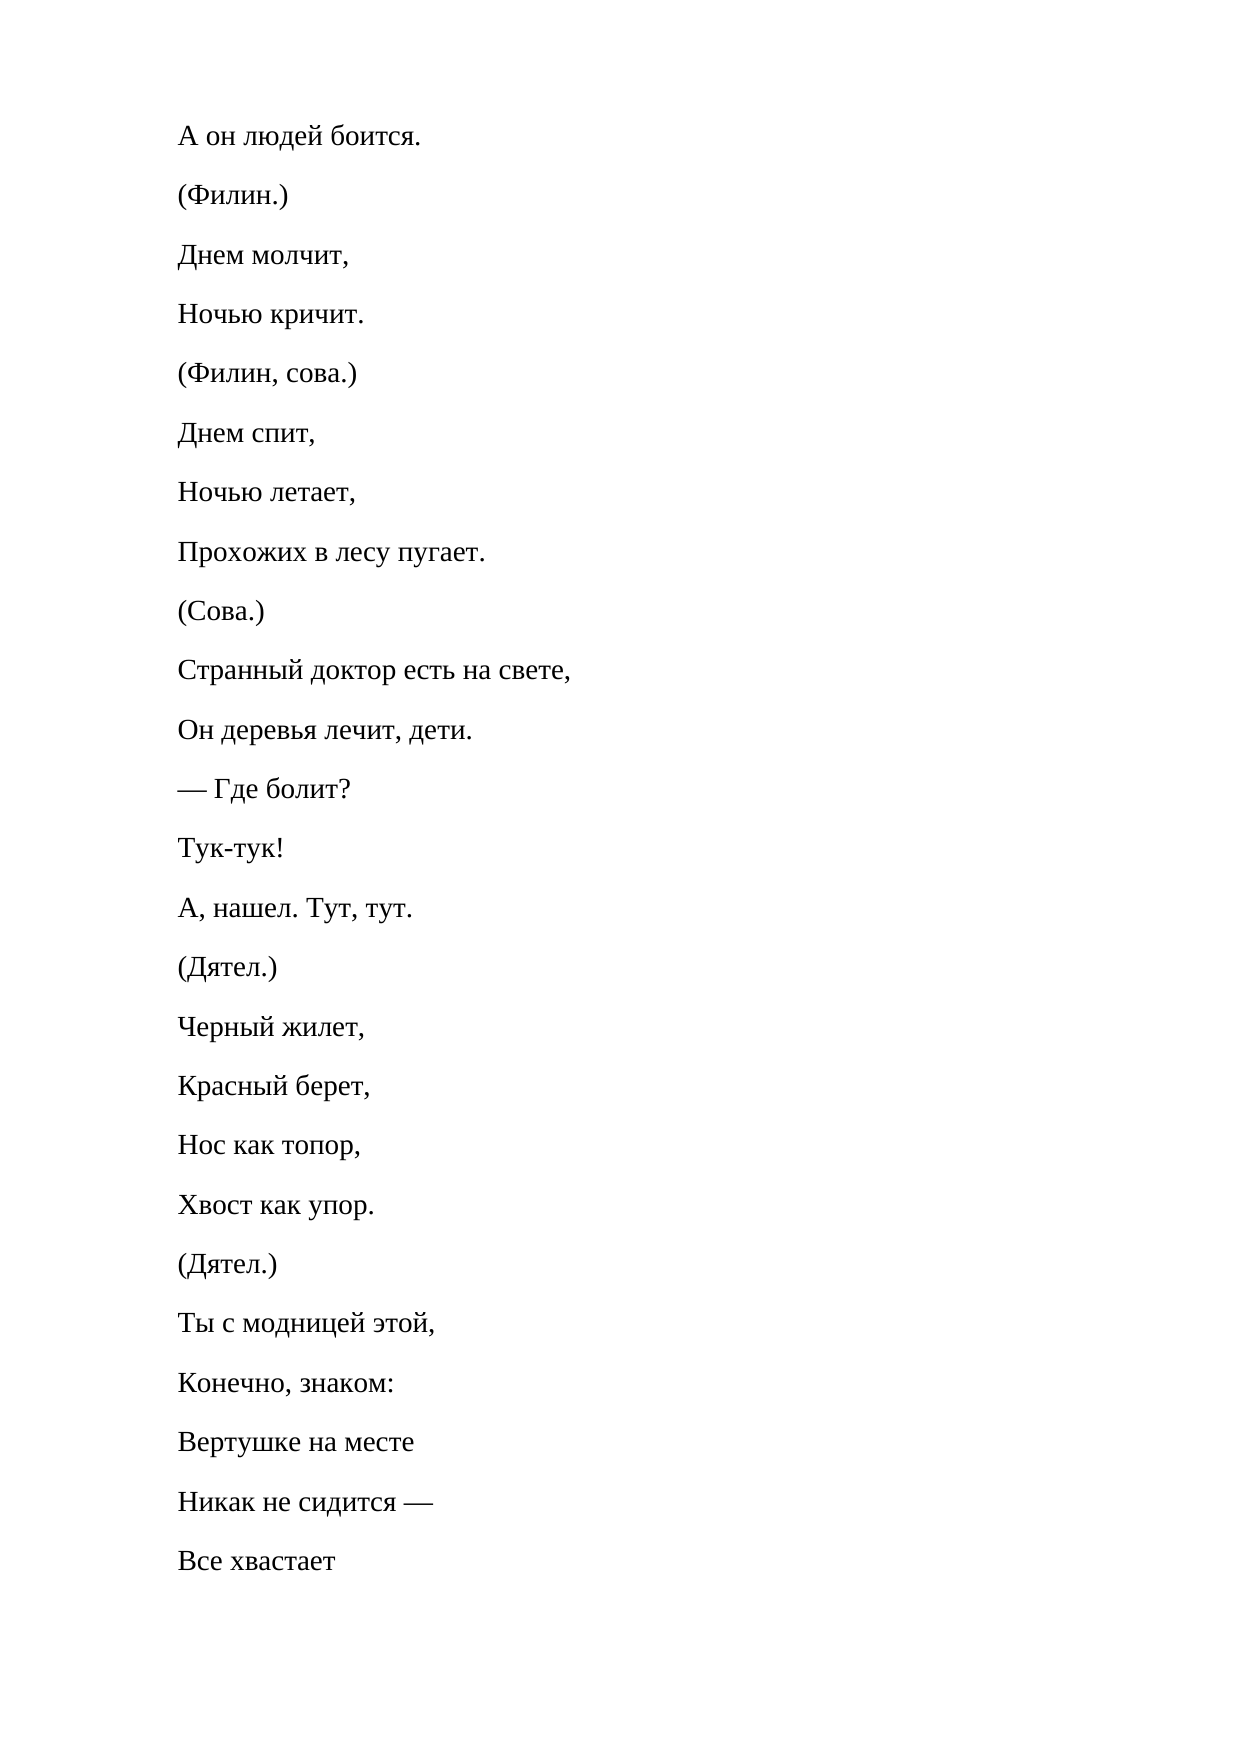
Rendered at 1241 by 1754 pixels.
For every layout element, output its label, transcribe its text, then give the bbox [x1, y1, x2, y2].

text Конечно, знаком: [177, 1365, 1152, 1398]
text Хвост как упор. [177, 1187, 1152, 1220]
text А он людей боится. [177, 118, 1152, 152]
text (Дятел.) [177, 1246, 1152, 1280]
text Тук-тук! [177, 831, 1152, 864]
text Красный берет, [177, 1068, 1152, 1102]
text (Филин, сова.) [177, 356, 1152, 389]
text Нос как топор, [177, 1127, 1152, 1161]
text Днем спит, [177, 415, 1152, 448]
text Черный жилет, [177, 1009, 1152, 1042]
text Никак не сидится — [177, 1484, 1152, 1517]
text — Где болит? [177, 771, 1152, 805]
text (Сова.) [177, 593, 1152, 627]
text (Филин.) [177, 177, 1152, 211]
text Днем молчит, [177, 237, 1152, 270]
text Ночью кричит. [177, 296, 1152, 330]
text А, нашел. Тут, тут. [177, 890, 1152, 923]
text Прохожих в лесу пугает. [177, 534, 1152, 567]
text (Дятел.) [177, 949, 1152, 983]
text Странный доктор есть на свете, [177, 652, 1152, 686]
text Все хвастает [177, 1543, 1152, 1577]
text Ты с модницей этой, [177, 1306, 1152, 1339]
text Вертушке на месте [177, 1424, 1152, 1458]
text Ночью летает, [177, 474, 1152, 508]
text Он деревья лечит, дети. [177, 712, 1152, 745]
